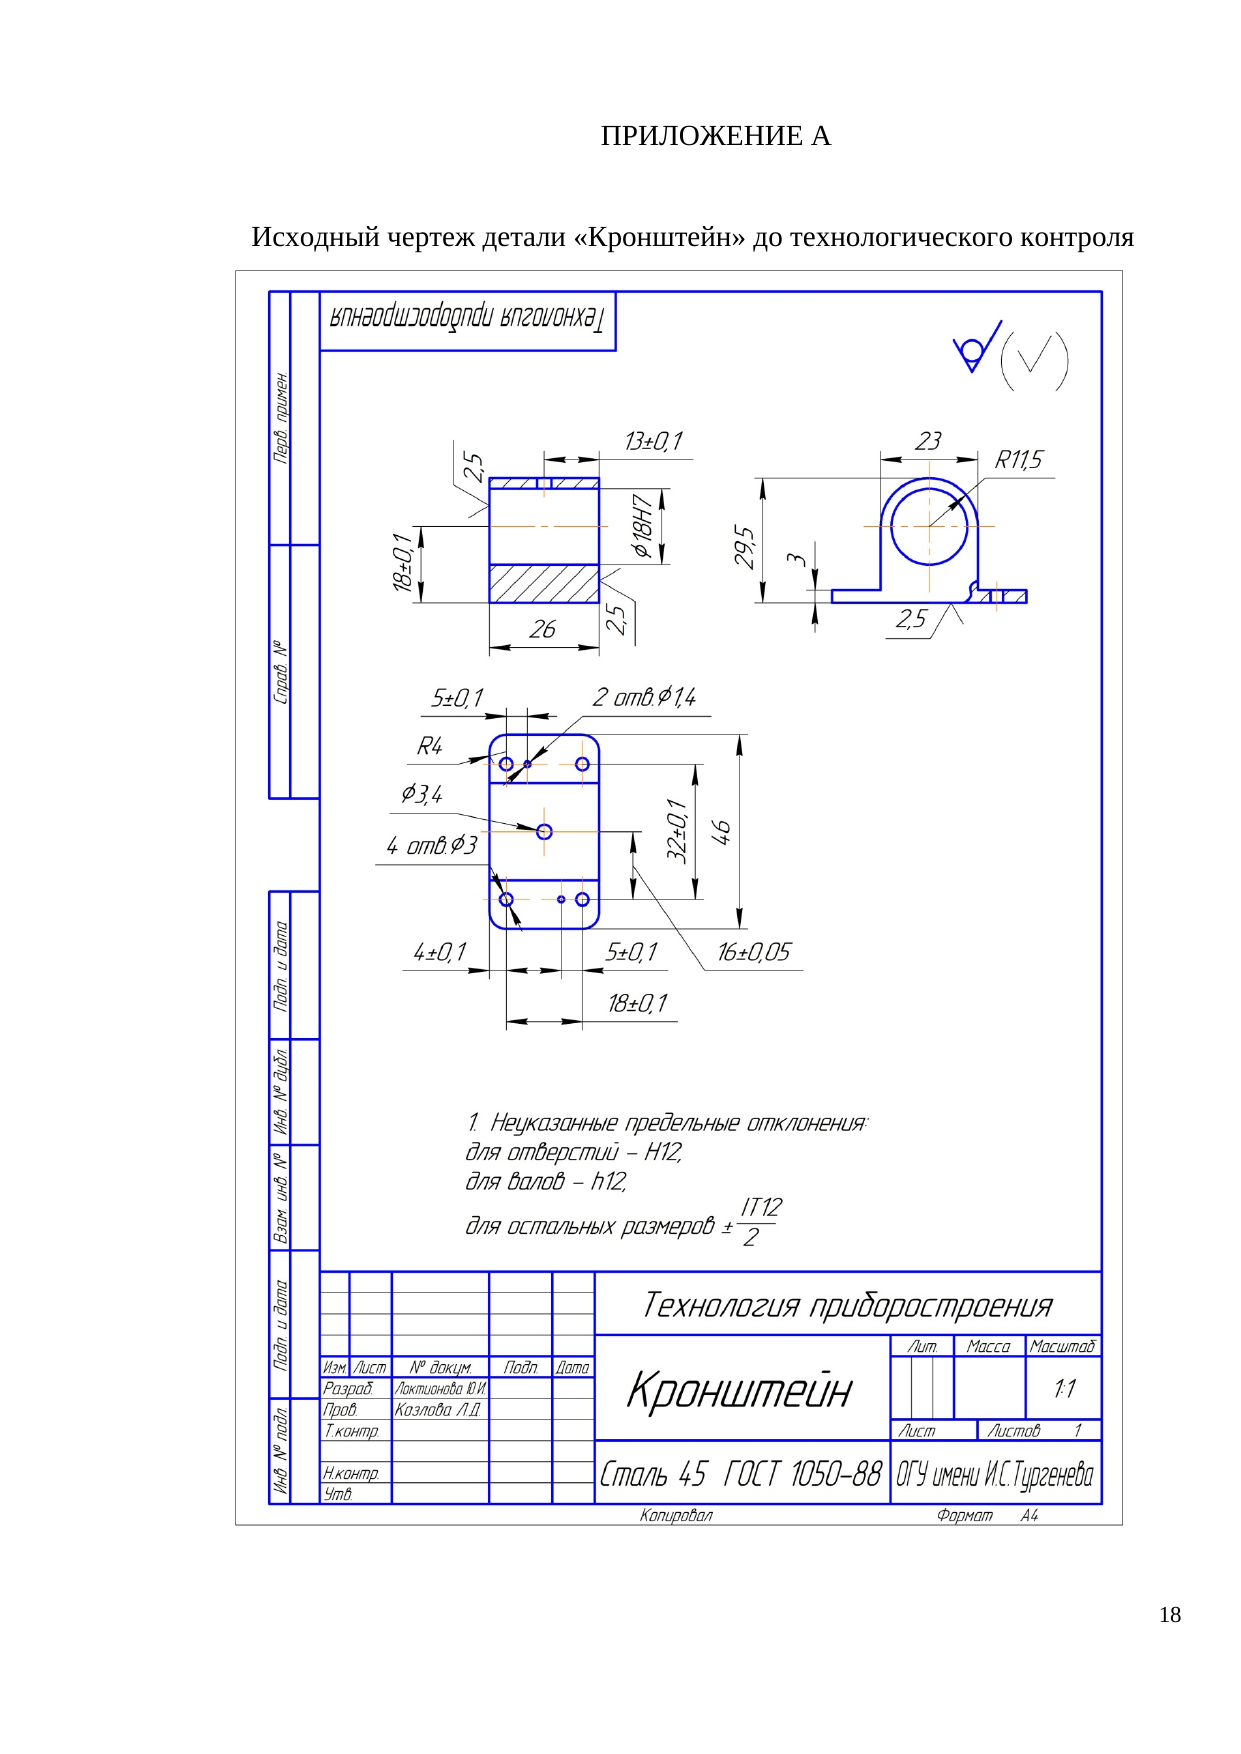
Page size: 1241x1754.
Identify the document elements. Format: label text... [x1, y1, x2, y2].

subtitle ПРИЛОЖЕНИЕ А [177, 118, 1181, 152]
text Исходный чертеж детали «Кронштейн» до технологического контроля [177, 219, 1181, 252]
picture [233, 269, 1125, 1527]
